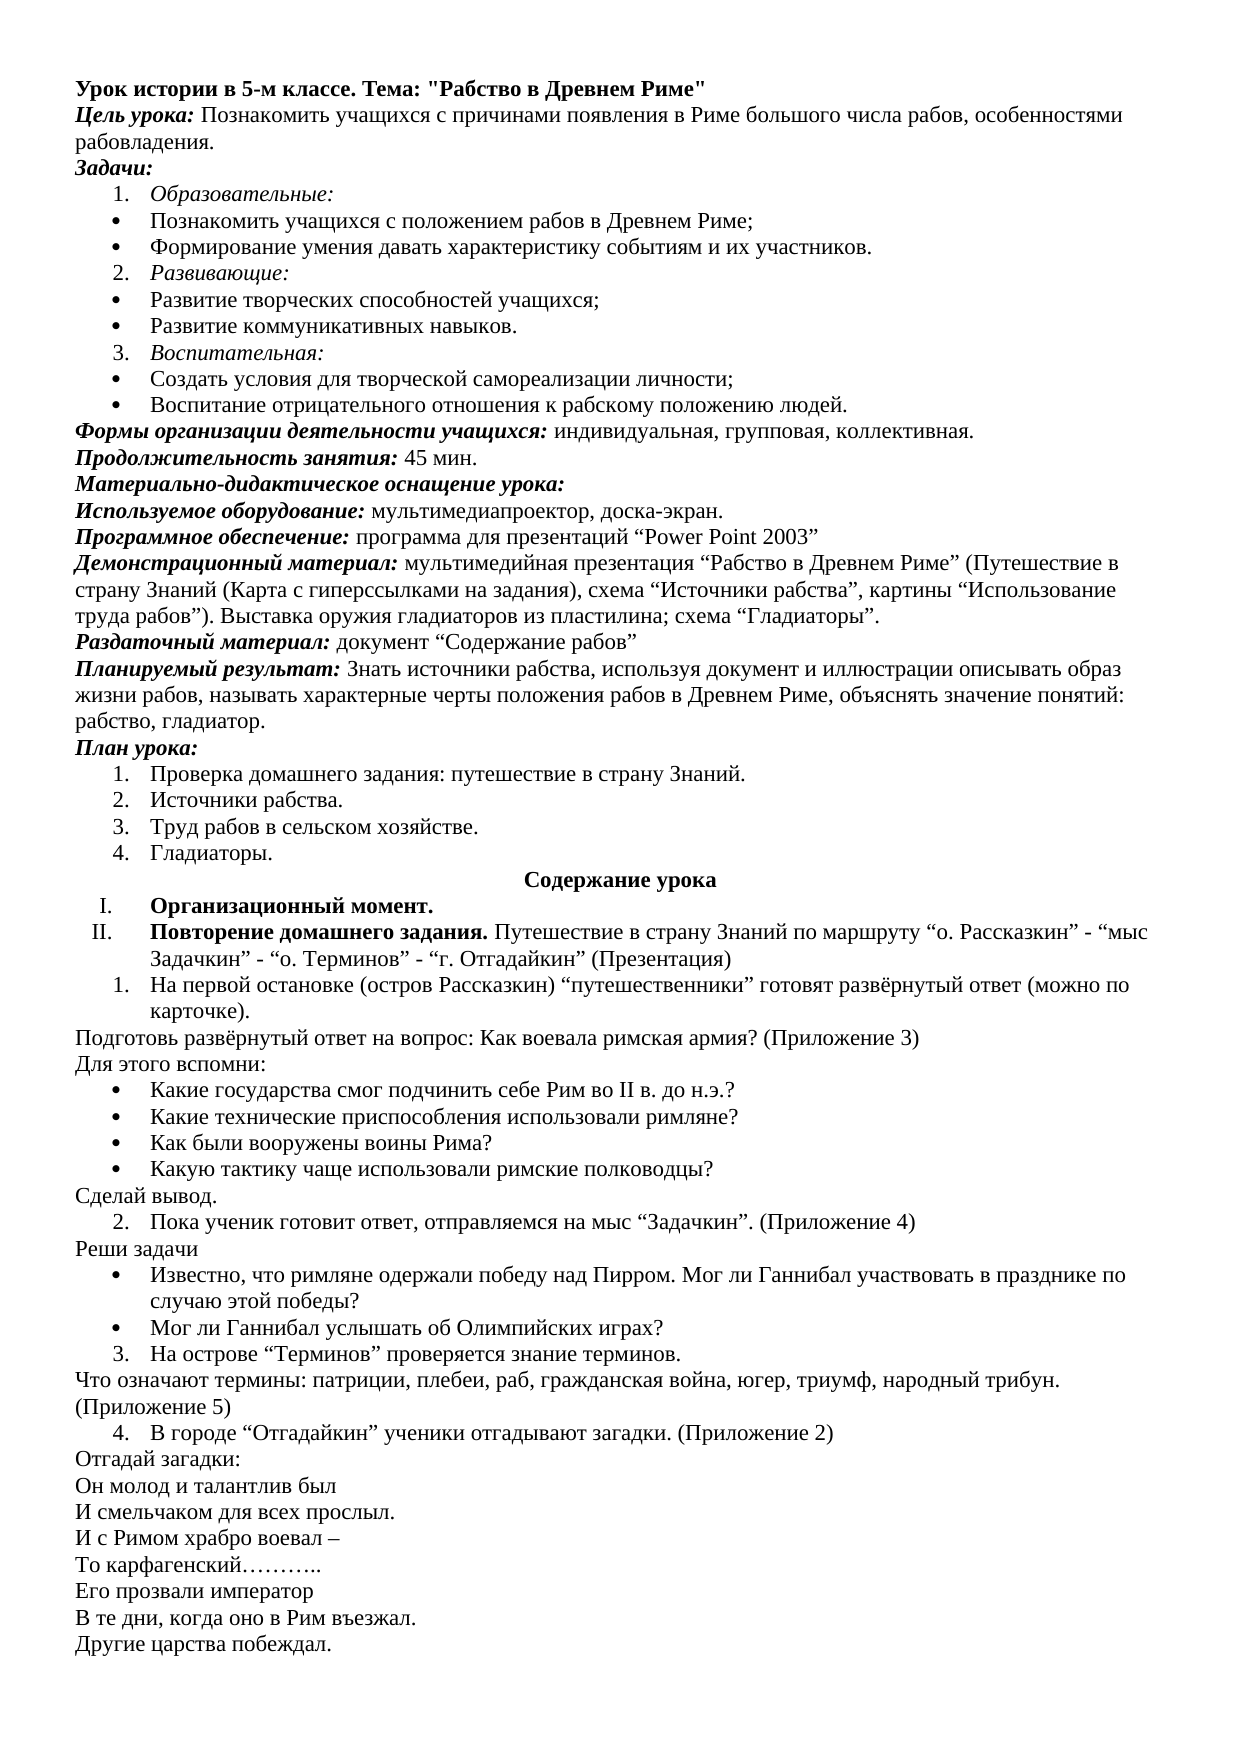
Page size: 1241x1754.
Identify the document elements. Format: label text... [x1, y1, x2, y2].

text Сделай вывод. [75, 1182, 1165, 1208]
text Подготовь развёрнутый ответ на вопрос: Как воевала римская армия? (Приложение 3) [75, 1024, 1165, 1050]
subtitle Урок истории в 5-м классе. Тема: "Рабство в Древнем Риме" [75, 75, 1165, 101]
text Для этого вспомни: [75, 1050, 1165, 1076]
list Какие государства смог подчинить себе Рим во II в. до н.э.? [112, 1076, 1165, 1103]
list На первой остановке (остров Рассказкин) “путешественники” готовят развёрнутый ответ (можно по карточке). [112, 971, 1165, 1024]
list Повторение домашнего задания. Путешествие в страну Знаний по маршруту “о. Рассказкин” - “мыс Задачкин” - “о. Терминов” - “г. Отгадайкин” (Презентация) [112, 918, 1165, 971]
text Планируемый результат: Знать источники рабства, используя документ и иллюстрации описывать образ жизни рабов, называть характерные черты положения рабов в Древнем Риме, объяснять значение понятий: рабство, гладиатор. [75, 655, 1165, 734]
list Как были вооружены воины Рима? [112, 1129, 1165, 1156]
list Известно, что римляне одержали победу над Пирром. Мог ли Ганнибал участвовать в празднике по случаю этой победы? [112, 1261, 1165, 1314]
text Реши задачи [75, 1234, 1165, 1261]
text Формы организации деятельности учащихся: индивидуальная, групповая, коллективная. [75, 418, 1165, 444]
list Мог ли Ганнибал услышать об Олимпийских играх? [112, 1314, 1165, 1340]
list Воспитательная: [112, 338, 1165, 365]
text Демонстрационный материал: мультимедийная презентация “Рабство в Древнем Риме” (Путешествие в страну Знаний (Карта с гиперссылками на задания), схема “Источники рабства”, картины “Использование труда рабов”). Выставка оружия гладиаторов из пластилина; схема “Гладиаторы”. [75, 549, 1165, 628]
list На острове “Терминов” проверяется знание терминов. [112, 1340, 1165, 1366]
list Какую тактику чаще использовали римские полководцы? [112, 1156, 1165, 1182]
list Воспитание отрицательного отношения к рабскому положению людей. [112, 391, 1165, 418]
list Пока ученик готовит ответ, отправляемся на мыс “Задачкин”. (Приложение 4) [112, 1208, 1165, 1234]
list Развивающие: [112, 259, 1165, 286]
list Образовательные: [112, 180, 1165, 207]
list Организационный момент. [112, 892, 1165, 918]
text Раздаточный материал: документ “Содержание рабов” [75, 628, 1165, 655]
list Формирование умения давать характеристику событиям и их участников. [112, 233, 1165, 259]
text План урока: [75, 734, 1165, 760]
text Продолжительность занятия: 45 мин. [75, 444, 1165, 470]
list Создать условия для творческой самореализации личности; [112, 365, 1165, 391]
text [75, 1577, 1165, 1656]
text Что означают термины: патриции, плебеи, раб, гражданская война, югер, триумф, народный трибун. (Приложение 5) [75, 1366, 1165, 1419]
subtitle Содержание урока [75, 866, 1165, 892]
list Познакомить учащихся с положением рабов в Древнем Риме; [112, 207, 1165, 233]
text Программное обеспечение: программа для презентаций “Power Point 2003” [75, 523, 1165, 549]
text Задачи: [75, 154, 1165, 180]
text Используемое оборудование: мультимедиапроектор, доска-экран. [75, 497, 1165, 523]
list Источники рабства. [112, 787, 1165, 813]
list Гладиаторы. [112, 839, 1165, 866]
list Проверка домашнего задания: путешествие в страну Знаний. [112, 760, 1165, 787]
text Он молод и талантлив был И смельчаком для всех прослыл. И с Римом храбро воевал – То карфагенский……….. [75, 1472, 1165, 1577]
list В городе “Отгадайкин” ученики отгадывают загадки. (Приложение 2) [112, 1419, 1165, 1445]
text Материально-дидактическое оснащение урока: [75, 470, 1165, 497]
text Цель урока: Познакомить учащихся с причинами появления в Риме большого числа рабов, особенностями рабовладения. [75, 101, 1165, 154]
list Развитие коммуникативных навыков. [112, 312, 1165, 338]
list Развитие творческих способностей учащихся; [112, 286, 1165, 312]
text Отгадай загадки: [75, 1445, 1165, 1472]
list Какие технические приспособления использовали римляне? [112, 1103, 1165, 1129]
list Труд рабов в сельском хозяйстве. [112, 813, 1165, 839]
